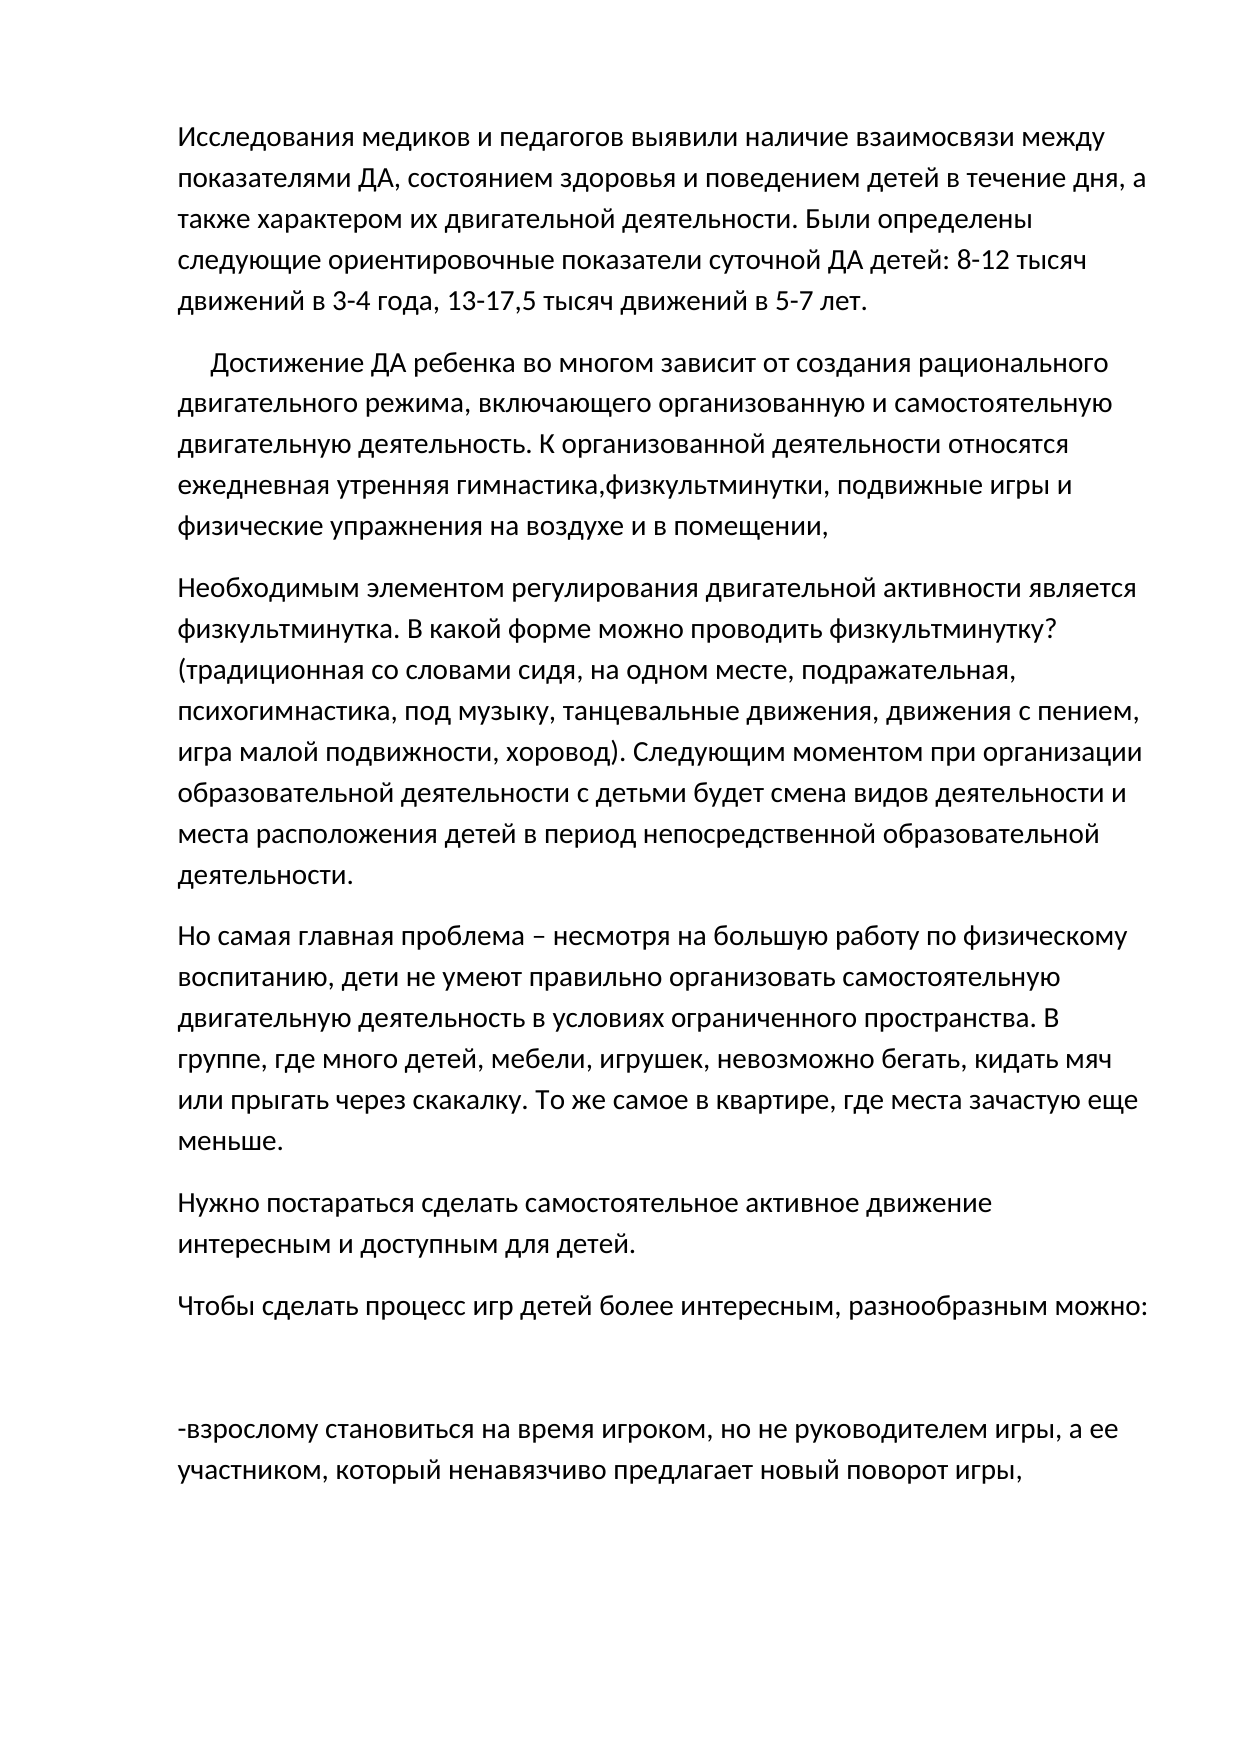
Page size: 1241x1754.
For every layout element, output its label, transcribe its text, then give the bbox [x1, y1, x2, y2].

text Но самая главная проблема – несмотря на большую работу по физическому воспитанию, дети не умеют правильно организовать самостоятельную двигательную деятельность в условиях ограниченного пространства. В группе, где много детей, мебели, игрушек, невозможно бегать, кидать мяч или прыгать через скакалку. То же самое в квартире, где места зачастую еще меньше. [177, 917, 1152, 1158]
text Исследования медиков и педагогов выявили наличие взаимосвязи между показателями ДА, состоянием здоровья и поведением детей в течение дня, а также характером их двигательной деятельности. Были определены следующие ориентировочные показатели суточной ДА детей: 8-12 тысяч движений в 3-4 года, 13-17,5 тысяч движений в 5-7 лет. [177, 118, 1152, 317]
text Достижение ДА ребенка во многом зависит от создания рационального двигательного режима, включающего организованную и самостоятельную двигательную деятельность. К организованной деятельности относятся ежедневная утренняя гимнастика,физкультминутки, подвижные игры и физические упражнения на воздухе и в помещении, [177, 344, 1152, 543]
text Нужно постараться сделать самостоятельное активное движение интересным и доступным для детей. [177, 1184, 1152, 1261]
text Необходимым элементом регулирования двигательной активности является физкультминутка. В какой форме можно проводить физкультминутку? (традиционная со словами сидя, на одном месте, подражательная, психогимнастика, под музыку, танцевальные движения, движения с пением, игра малой подвижности, хоровод). Следующим моментом при организации образовательной деятельности с детьми будет смена видов деятельности и места расположения детей в период непосредственной образовательной деятельности. [177, 569, 1152, 891]
text Чтобы сделать процесс игр детей более интересным, разнообразным можно: [177, 1287, 1152, 1322]
text -взрослому становиться на время игроком, но не руководителем игры, а ее участником, который ненавязчиво предлагает новый поворот игры, [177, 1410, 1152, 1487]
